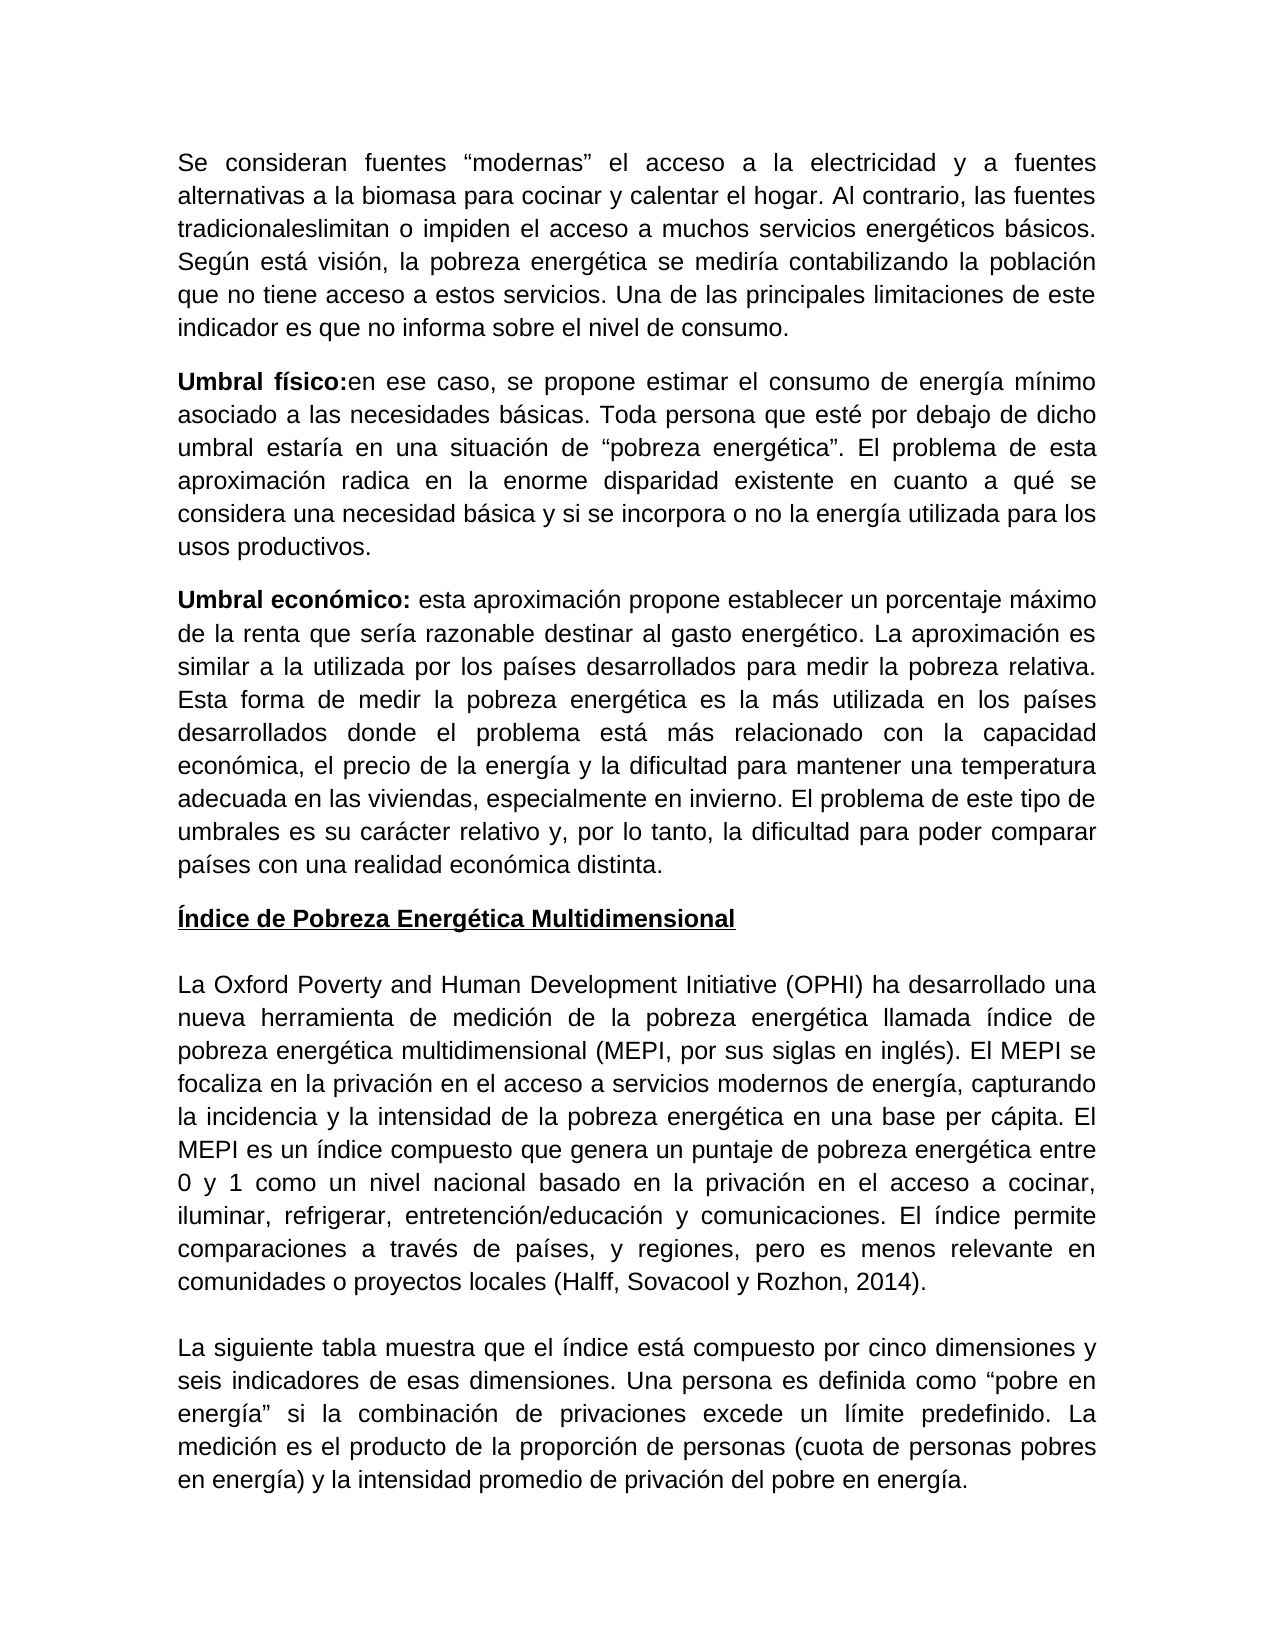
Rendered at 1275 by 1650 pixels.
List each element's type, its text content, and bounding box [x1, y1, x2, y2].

text Umbral económico: esta aproximación propone establecer un porcentaje máximo de la renta que sería razonable destinar al gasto energético. La aproximación es similar a la utilizada por los países desarrollados para medir la pobreza relativa. Esta forma de medir la pobreza energética es la más utilizada en los países desarrollados donde el problema está más relacionado con la capacidad económica, el precio de la energía y la dificultad para mantener una temperatura adecuada en las viviendas, especialmente en invierno. El problema de este tipo de umbrales es su carácter relativo y, por lo tanto, la dificultad para poder comparar países con una realidad económica distinta. [177, 586, 1098, 878]
text La Oxford Poverty and Human Development Initiative (OPHI) ha desarrollado una nueva herramienta de medición de la pobreza energética llamada índice de pobreza energética multidimensional (MEPI, por sus siglas en inglés). El MEPI se focaliza en la privación en el acceso a servicios modernos de energía, capturando la incidencia y la intensidad de la pobreza energética en una base per cápita. El MEPI es un índice compuesto que genera un puntaje de pobreza energética entre 0 y 1 como un nivel nacional basado en la privación en el acceso a cocinar, iluminar, refrigerar, entretención/educación y comunicaciones. El índice permite comparaciones a través de países, y regiones, pero es menos relevante en comunidades o proyectos locales (Halff, Sovacool y Rozhon, 2014). [177, 969, 1098, 1296]
text La siguiente tabla muestra que el índice está compuesto por cinco dimensiones y seis indicadores de esas dimensiones. Una persona es definida como “pobre en energía” si la combinación de privaciones excede un límite predefinido. La medición es el producto de la proporción de personas (cuota de personas pobres en energía) y la intensidad promedio de privación del pobre en energía. [177, 1333, 1098, 1494]
text Umbral físico:en ese caso, se propone estimar el consumo de energía mínimo asociado a las necesidades básicas. Toda persona que esté por debajo de dicho umbral estaría en una situación de “pobreza energética”. El problema de esta aproximación radica en la enorme disparidad existente en cuanto a qué se considera una necesidad básica y si se incorpora o no la energía utilizada para los usos productivos. [177, 367, 1098, 560]
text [177, 148, 1098, 341]
subtitle Índice de Pobreza Energética Multidimensional [177, 903, 1098, 932]
